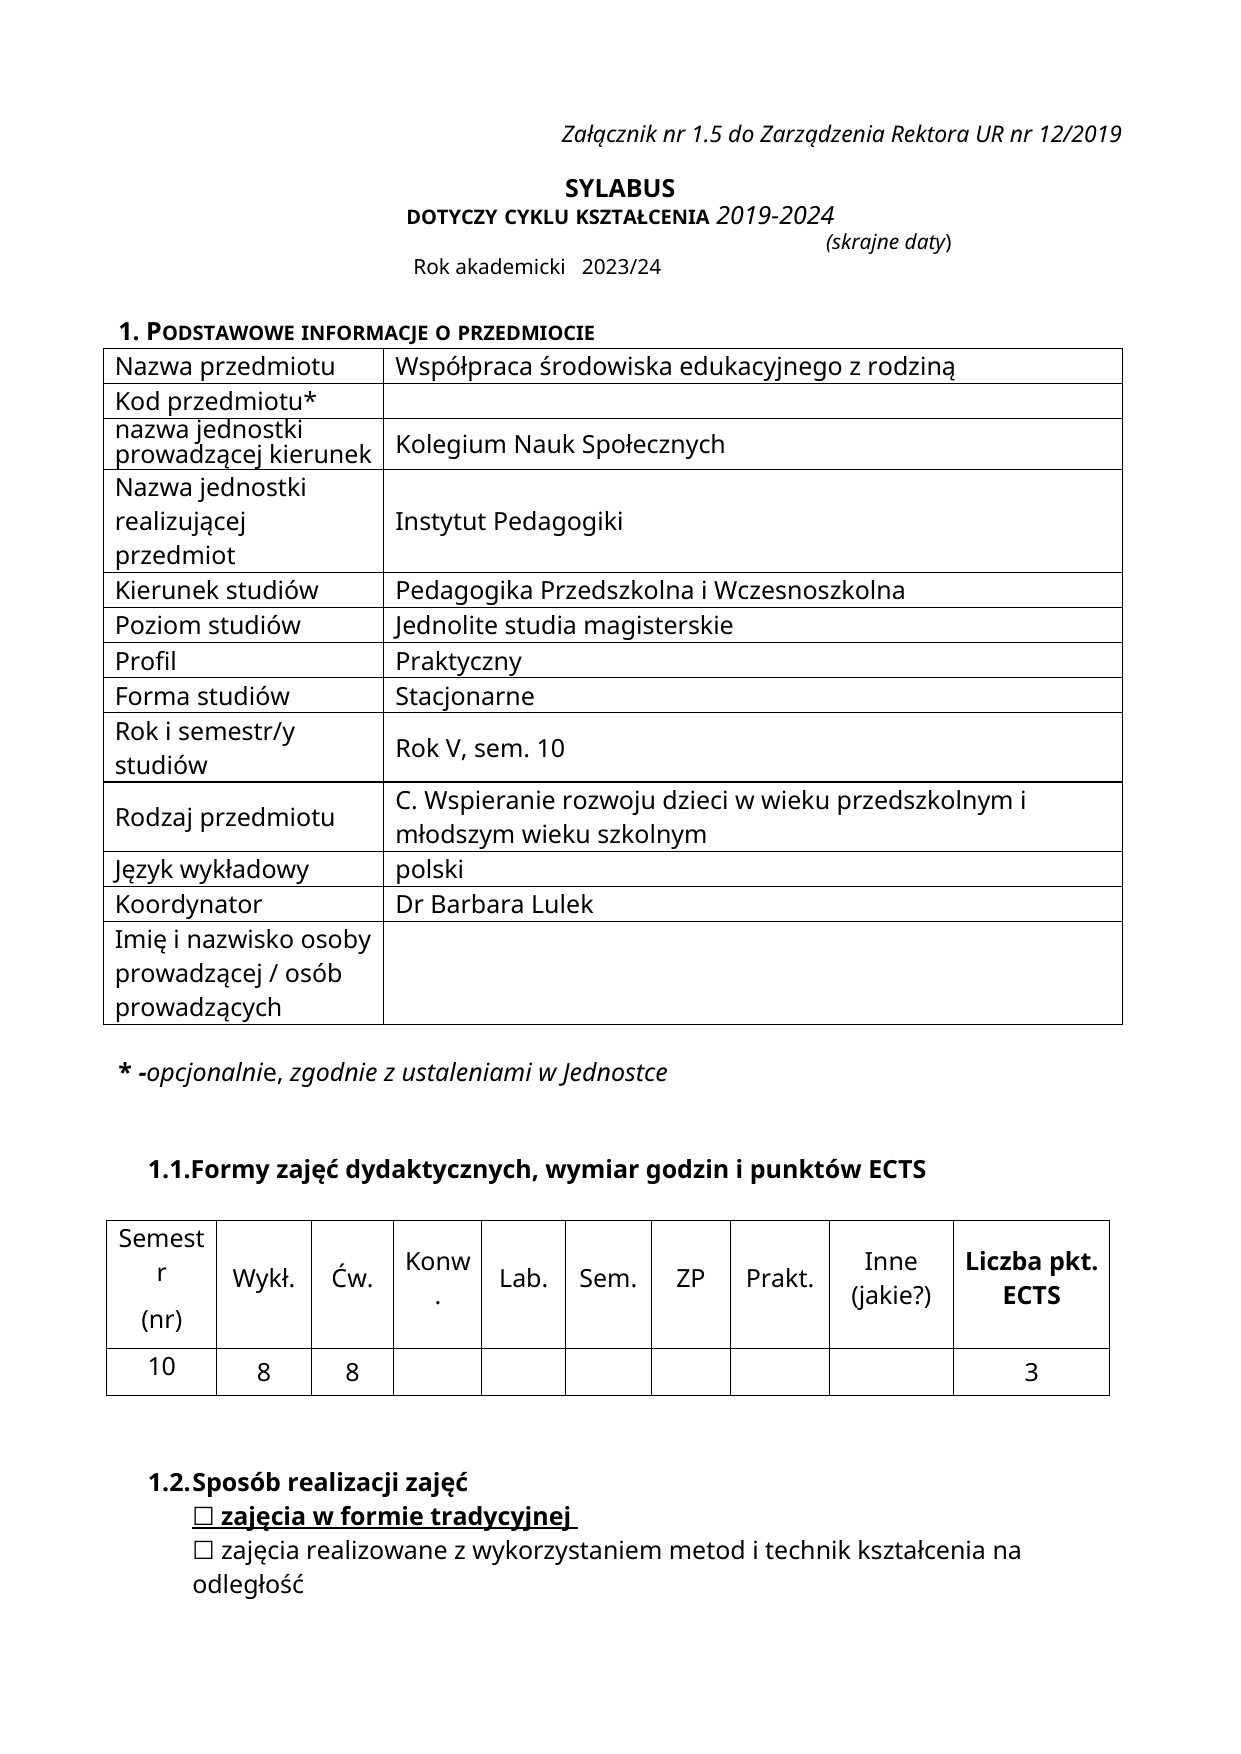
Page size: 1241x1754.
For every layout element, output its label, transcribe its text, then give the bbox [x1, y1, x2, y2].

table_cell Język wykładowy [104, 852, 383, 886]
table_cell 8 [312, 1349, 393, 1395]
table_cell [566, 1349, 651, 1395]
table_cell Kierunek studiów [104, 573, 383, 607]
table_header Ćw. [312, 1221, 393, 1348]
table_header ZP [652, 1221, 730, 1348]
table_header Konw. [394, 1221, 481, 1348]
table_header Współpraca środowiska edukacyjnego z rodziną [384, 349, 1122, 382]
table_header Prakt. [731, 1221, 829, 1348]
text * -opcjonalnie, zgodnie z ustaleniami w Jednostce [118, 1054, 1122, 1088]
table_cell [384, 384, 1122, 418]
table_header Nazwa przedmiotu [104, 349, 383, 382]
table_cell Kod przedmiotu* [104, 384, 383, 418]
table_cell Stacjonarne [384, 678, 1122, 712]
text 1. Podstawowe informacje o przedmiocie [118, 313, 1122, 347]
table_cell Rok i semestr/y studiów [104, 713, 383, 781]
table_cell Dr Barbara Lulek [384, 887, 1122, 921]
table_header Inne (jakie?) [830, 1221, 953, 1348]
table_cell [384, 922, 1122, 1024]
text ☐ zajęcia realizowane z wykorzystaniem metod i technik kształcenia na odległość [192, 1532, 1122, 1601]
table_cell 10 [107, 1349, 216, 1395]
table_cell Rok V, sem. 10 [384, 713, 1122, 781]
table_header Lab. [482, 1221, 565, 1348]
table_cell Pedagogika Przedszkolna i Wczesnoszkolna [384, 573, 1122, 607]
table_header Sem. [566, 1221, 651, 1348]
text (skrajne daty) [118, 229, 1122, 254]
table_cell [652, 1349, 730, 1395]
table_cell Nazwa jednostki realizującej przedmiot [104, 470, 383, 572]
table_cell Rodzaj przedmiotu [104, 783, 383, 851]
table_cell [731, 1349, 829, 1395]
table_header Liczba pkt. ECTS [954, 1221, 1109, 1348]
table_cell nazwa jednostki prowadzącej kierunek [104, 419, 383, 469]
table_cell 8 [217, 1349, 311, 1395]
text 1.2. Sposób realizacji zajęć [148, 1464, 1122, 1498]
table_cell Imię i nazwisko osoby prowadzącej / osób prowadzących [104, 922, 383, 1024]
table_header Wykł. [217, 1221, 311, 1348]
table_cell Profil [104, 643, 383, 677]
table_cell [394, 1349, 481, 1395]
text dotyczy cyklu kształcenia 2019-2024 [118, 204, 1122, 229]
table_cell C. Wspieranie rozwoju dzieci w wieku przedszkolnym i młodszym wieku szkolnym [384, 783, 1122, 851]
table_cell Instytut Pedagogiki [384, 470, 1122, 572]
text Załącznik nr 1.5 do Zarządzenia Rektora UR nr 12/2019 [118, 118, 1122, 149]
text 1.1.Formy zajęć dydaktycznych, wymiar godzin i punktów ECTS [148, 1152, 1122, 1186]
table_cell [830, 1349, 953, 1395]
table_header Semestr (nr) [107, 1221, 216, 1348]
table_cell polski [384, 852, 1122, 886]
table_cell [482, 1349, 565, 1395]
text Rok akademicki 2023/24 [118, 254, 1122, 279]
table_cell Forma studiów [104, 678, 383, 712]
text SYLABUS [118, 170, 1122, 204]
text ☐ zajęcia w formie tradycyjnej [192, 1498, 1122, 1532]
table_cell Poziom studiów [104, 608, 383, 642]
table_cell 3 [954, 1349, 1109, 1395]
table_cell Kolegium Nauk Społecznych [384, 419, 1122, 469]
table_cell Koordynator [104, 887, 383, 921]
table_cell Praktyczny [384, 643, 1122, 677]
table_cell Jednolite studia magisterskie [384, 608, 1122, 642]
